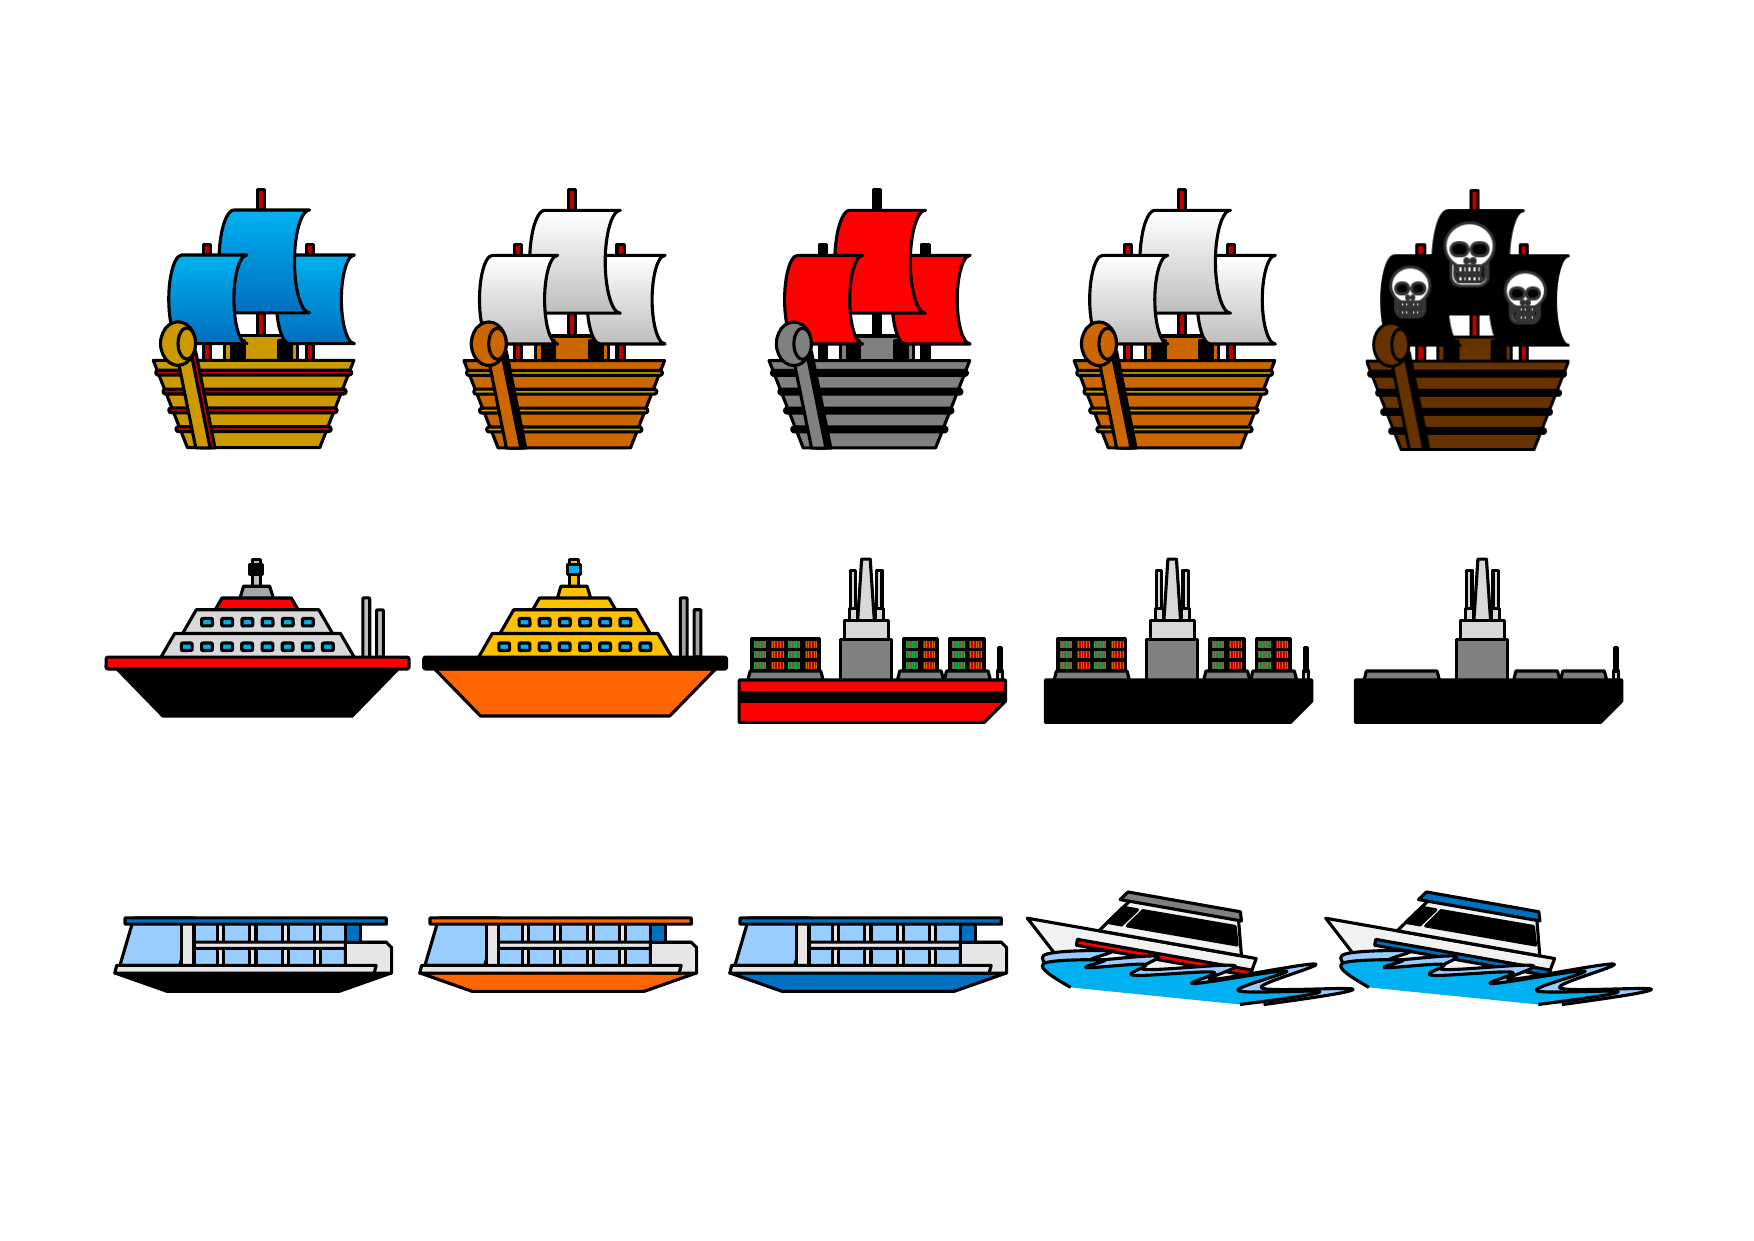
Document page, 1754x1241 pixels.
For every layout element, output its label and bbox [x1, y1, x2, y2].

picture [1365, 189, 1570, 451]
